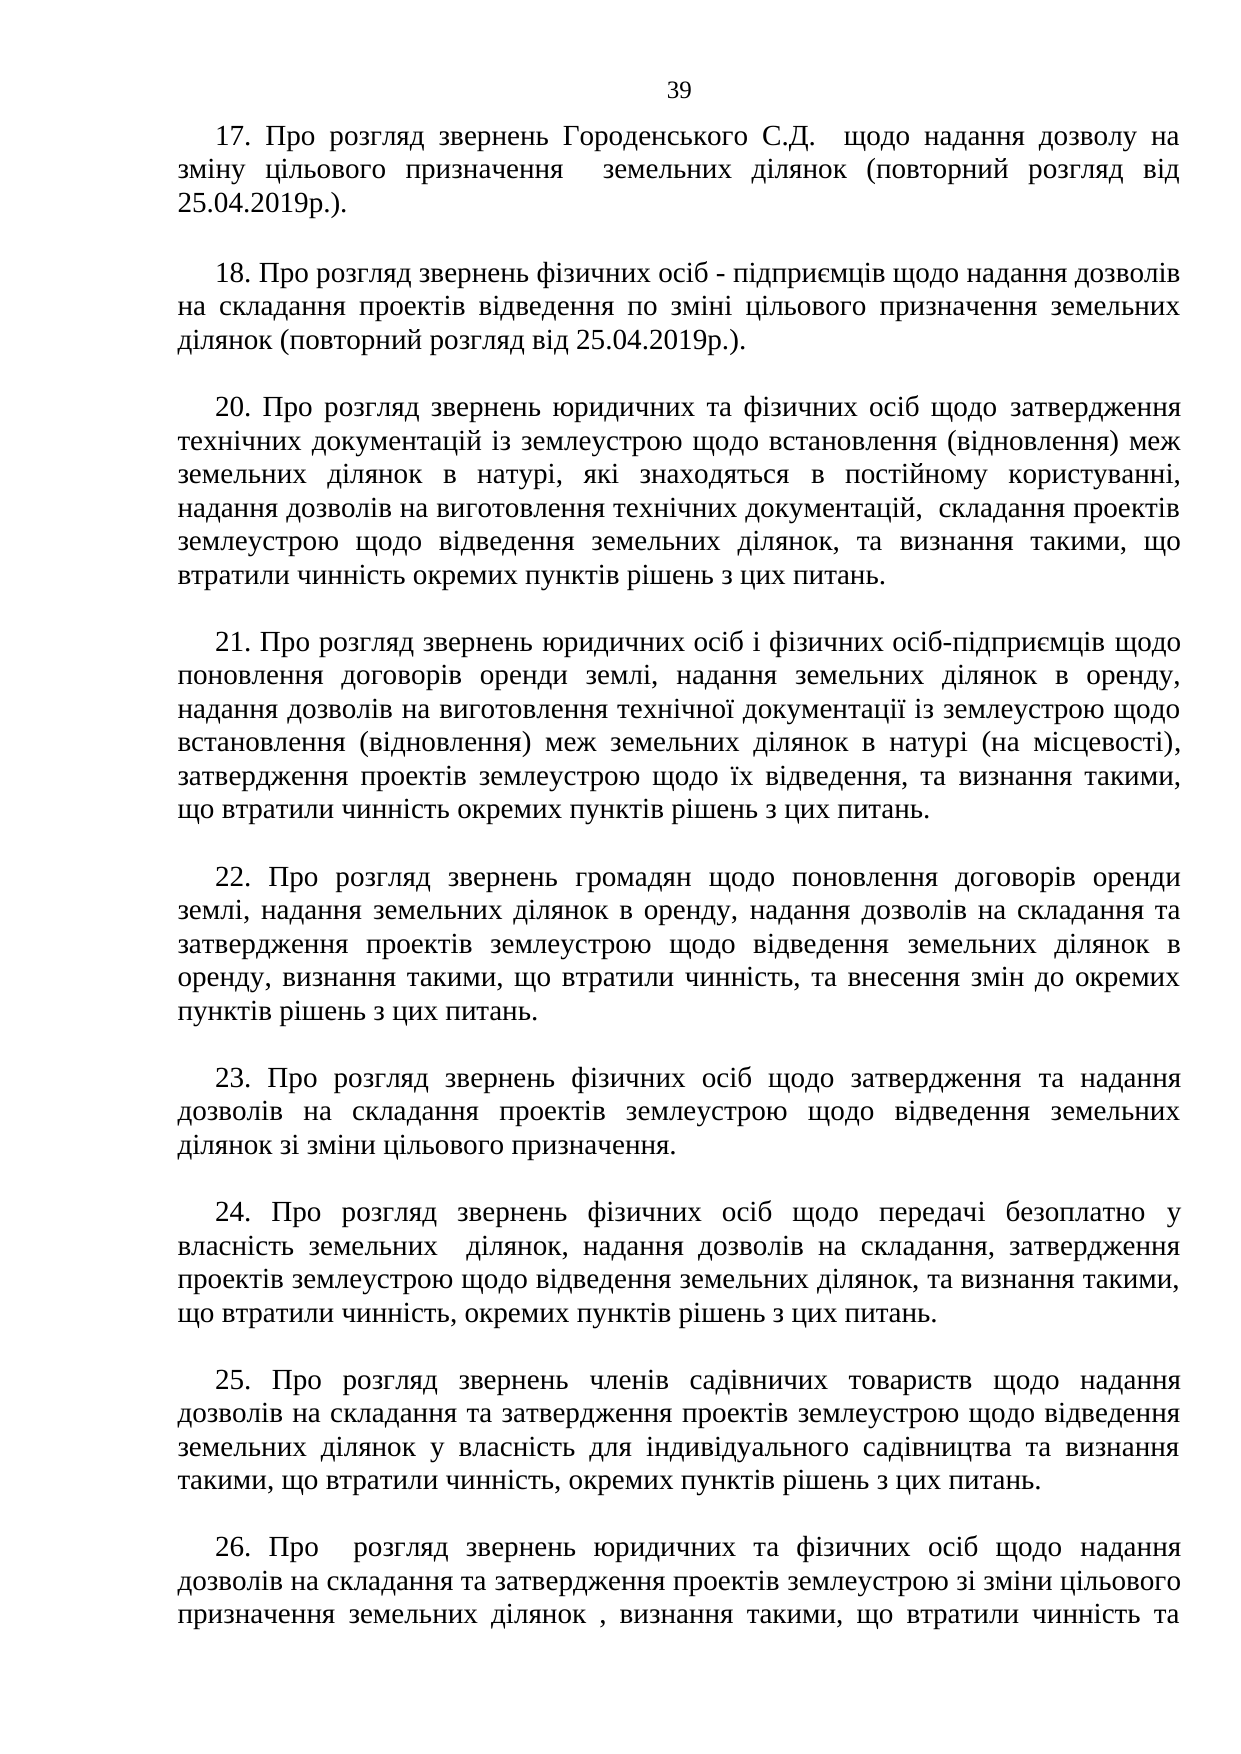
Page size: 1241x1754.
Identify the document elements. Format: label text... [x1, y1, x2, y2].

text 18. Про розгляд звернень фізичних осіб - підприємців щодо надання дозволів на складання проектів відведення по зміні цільового призначення земельних ділянок (повторний розгляд від 25.04.2019р.). [177, 255, 1181, 356]
text 25. Про розгляд звернень членів садівничих товариств щодо надання дозволів на складання та затвердження проектів землеустрою щодо відведення земельних ділянок у власність для індивідуального садівництва та визнання такими, що втратили чинність, окремих пунктів рішень з цих питань. [177, 1362, 1181, 1496]
text 22. Про розгляд звернень громадян щодо поновлення договорів оренди землі, надання земельних ділянок в оренду, надання дозволів на складання та затвердження проектів землеустрою щодо відведення земельних ділянок в оренду, визнання такими, що втратили чинність, та внесення змін до окремих пунктів рішень з цих питань. [177, 859, 1181, 1026]
text 24. Про розгляд звернень фізичних осіб щодо передачі безоплатно у власність земельних ділянок, надання дозволів на складання, затвердження проектів землеустрою щодо відведення земельних ділянок, та визнання такими, що втратили чинність, окремих пунктів рішень з цих питань. [177, 1194, 1181, 1328]
text 20. Про розгляд звернень юридичних та фізичних осіб щодо затвердження технічних документацій із землеустрою щодо встановлення (відновлення) меж земельних ділянок в натурі, які знаходяться в постійному користуванні, надання дозволів на виготовлення технічних документацій, складання проектів землеустрою щодо відведення земельних ділянок, та визнання такими, що втратили чинність окремих пунктів рішень з цих питань. [177, 389, 1181, 590]
text 23. Про розгляд звернень фізичних осіб щодо затвердження та надання дозволів на складання проектів землеустрою щодо відведення земельних ділянок зі зміни цільового призначення. [177, 1060, 1181, 1161]
text 21. Про розгляд звернень юридичних осіб і фізичних осіб-підприємців щодо поновлення договорів оренди землі, надання земельних ділянок в оренду, надання дозволів на виготовлення технічної документації із землеустрою щодо встановлення (відновлення) меж земельних ділянок в натурі (на місцевості), затвердження проектів землеустрою щодо їх відведення, та визнання такими, що втратили чинність окремих пунктів рішень з цих питань. [177, 624, 1181, 825]
text 17. Про розгляд звернень Городенського С.Д. щодо надання дозволу на зміну цільового призначення земельних ділянок (повторний розгляд від 25.04.2019р.). [177, 118, 1181, 219]
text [177, 1529, 1181, 1630]
